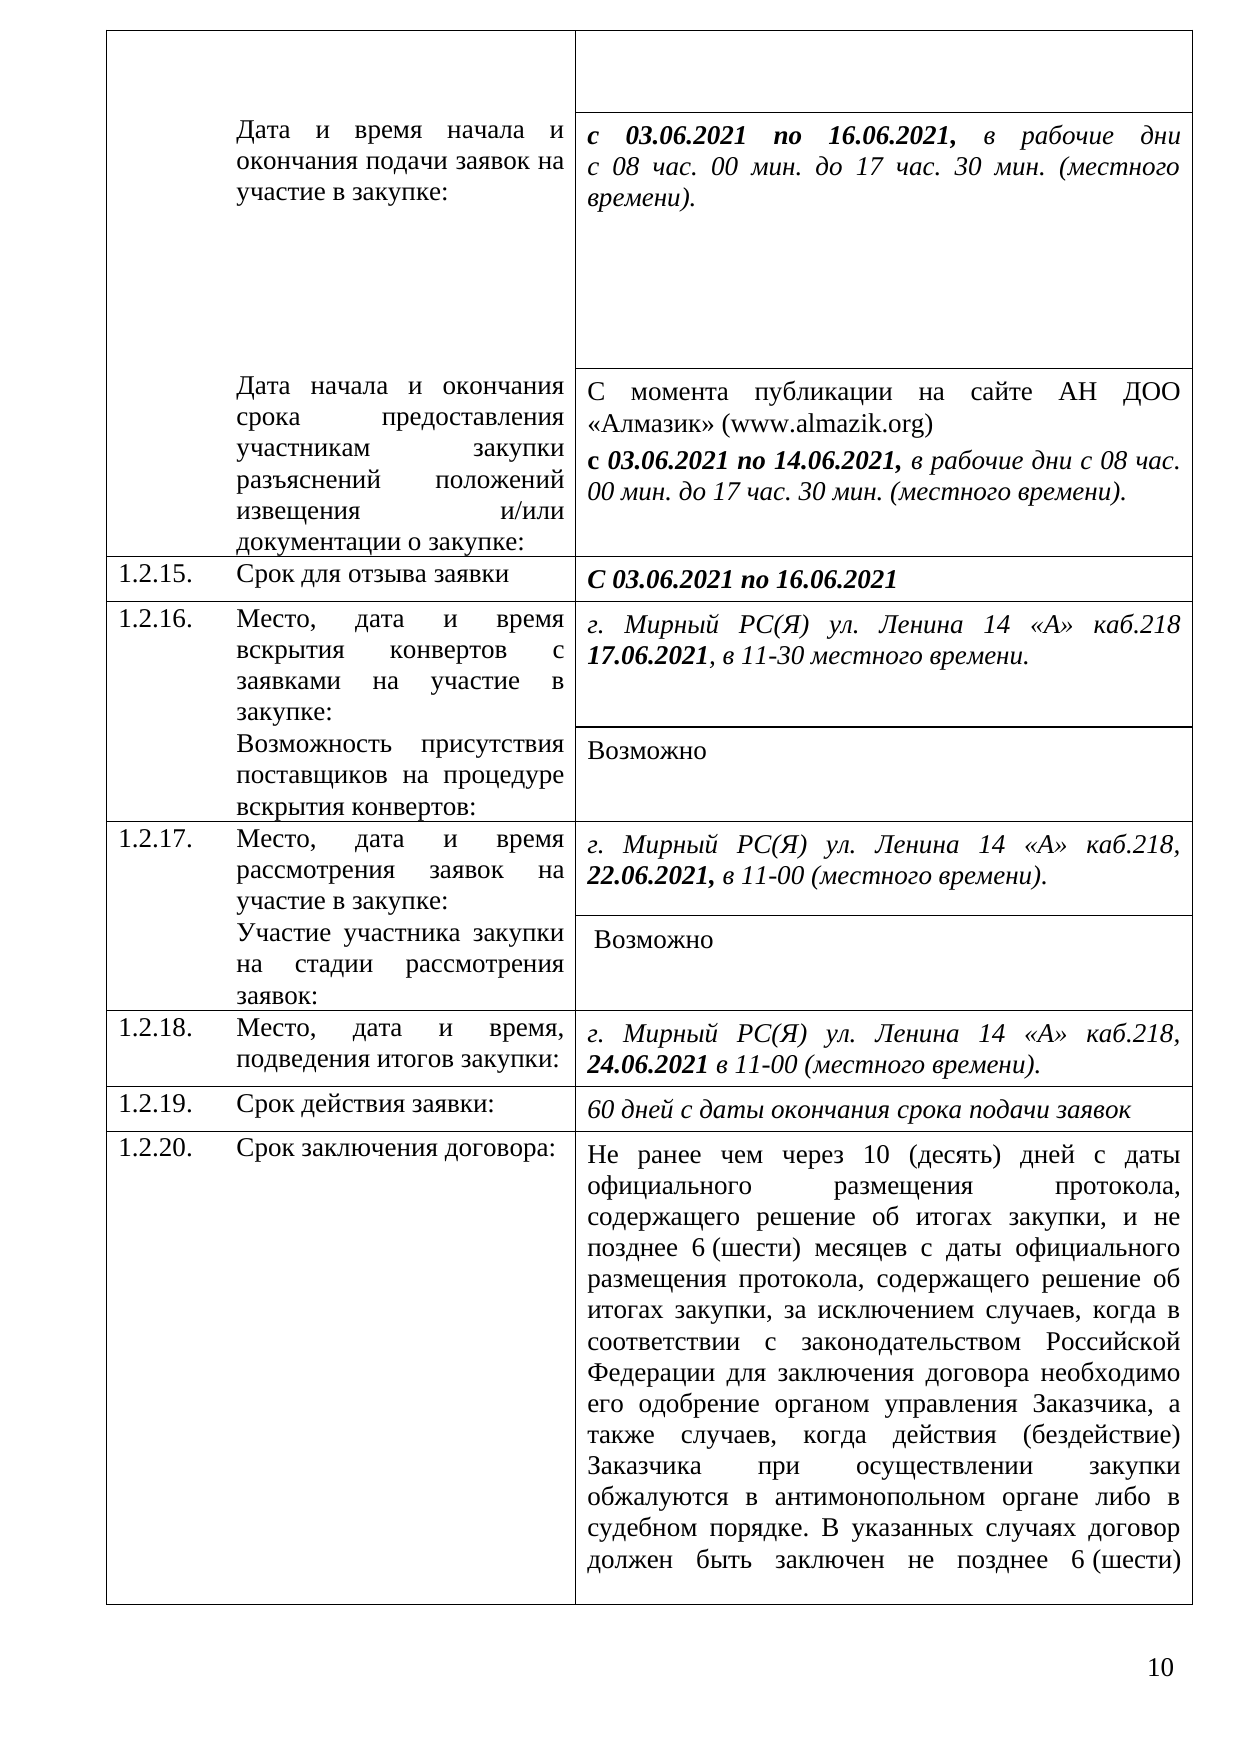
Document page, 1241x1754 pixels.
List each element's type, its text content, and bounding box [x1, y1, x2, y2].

table_cell с 03.06.2021 по 16.06.2021, в рабочие дни с 08 час. 00 мин. до 17 час. 30 мин. (местного времени). [576, 113, 1192, 368]
table_cell г. Мирный РС(Я) ул. Ленина 14 «А» каб.218 17.06.2021, в 11-30 местного времени. [576, 602, 1192, 726]
table_cell Дата начала и окончания срока предоставления участникам закупки разъяснений положений извещения и/или документации о закупке: [107, 368, 575, 556]
table_cell Место, дата и время, подведения итогов закупки: [107, 1011, 575, 1086]
table_cell Участие участника закупки на стадии рассмотрения заявок: [107, 915, 575, 1010]
table_cell Место, дата и время рассмотрения заявок на участие в закупке: [107, 822, 575, 915]
table_cell г. Мирный РС(Я) ул. Ленина 14 «А» каб.218, 24.06.2021 в 11-00 (местного времени). [576, 1011, 1192, 1086]
table_cell Место, дата и время вскрытия конвертов с заявками на участие в закупке: [107, 602, 575, 726]
table_cell Возможно [576, 916, 1192, 1010]
table_cell г. Мирный РС(Я) ул. Ленина 14 «А» каб.218, 22.06.2021, в 11-00 (местного времени). [576, 822, 1192, 915]
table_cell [107, 31, 575, 112]
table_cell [576, 1132, 1192, 1604]
table_cell Срок для отзыва заявки [107, 557, 575, 601]
table_cell Дата и время начала и окончания подачи заявок на участие в закупке: [107, 112, 575, 368]
table_cell Возможность присутствия поставщиков на процедуре вскрытия конвертов: [107, 726, 575, 821]
table_cell 60 дней с даты окончания срока подачи заявок [576, 1087, 1192, 1131]
table_cell С 03.06.2021 по 16.06.2021 [576, 557, 1192, 601]
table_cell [576, 31, 1192, 112]
table_cell С момента публикации на сайте АН ДОО «Алмазик» (www.almazik.org) с 03.06.2021 по 14.06.2021, в рабочие дни с 08 час. 00 мин. до 17 час. 30 мин. (местного времени). [576, 369, 1192, 556]
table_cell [107, 1132, 575, 1604]
table_cell Срок действия заявки: [107, 1087, 575, 1131]
table_cell Возможно [576, 728, 1192, 821]
